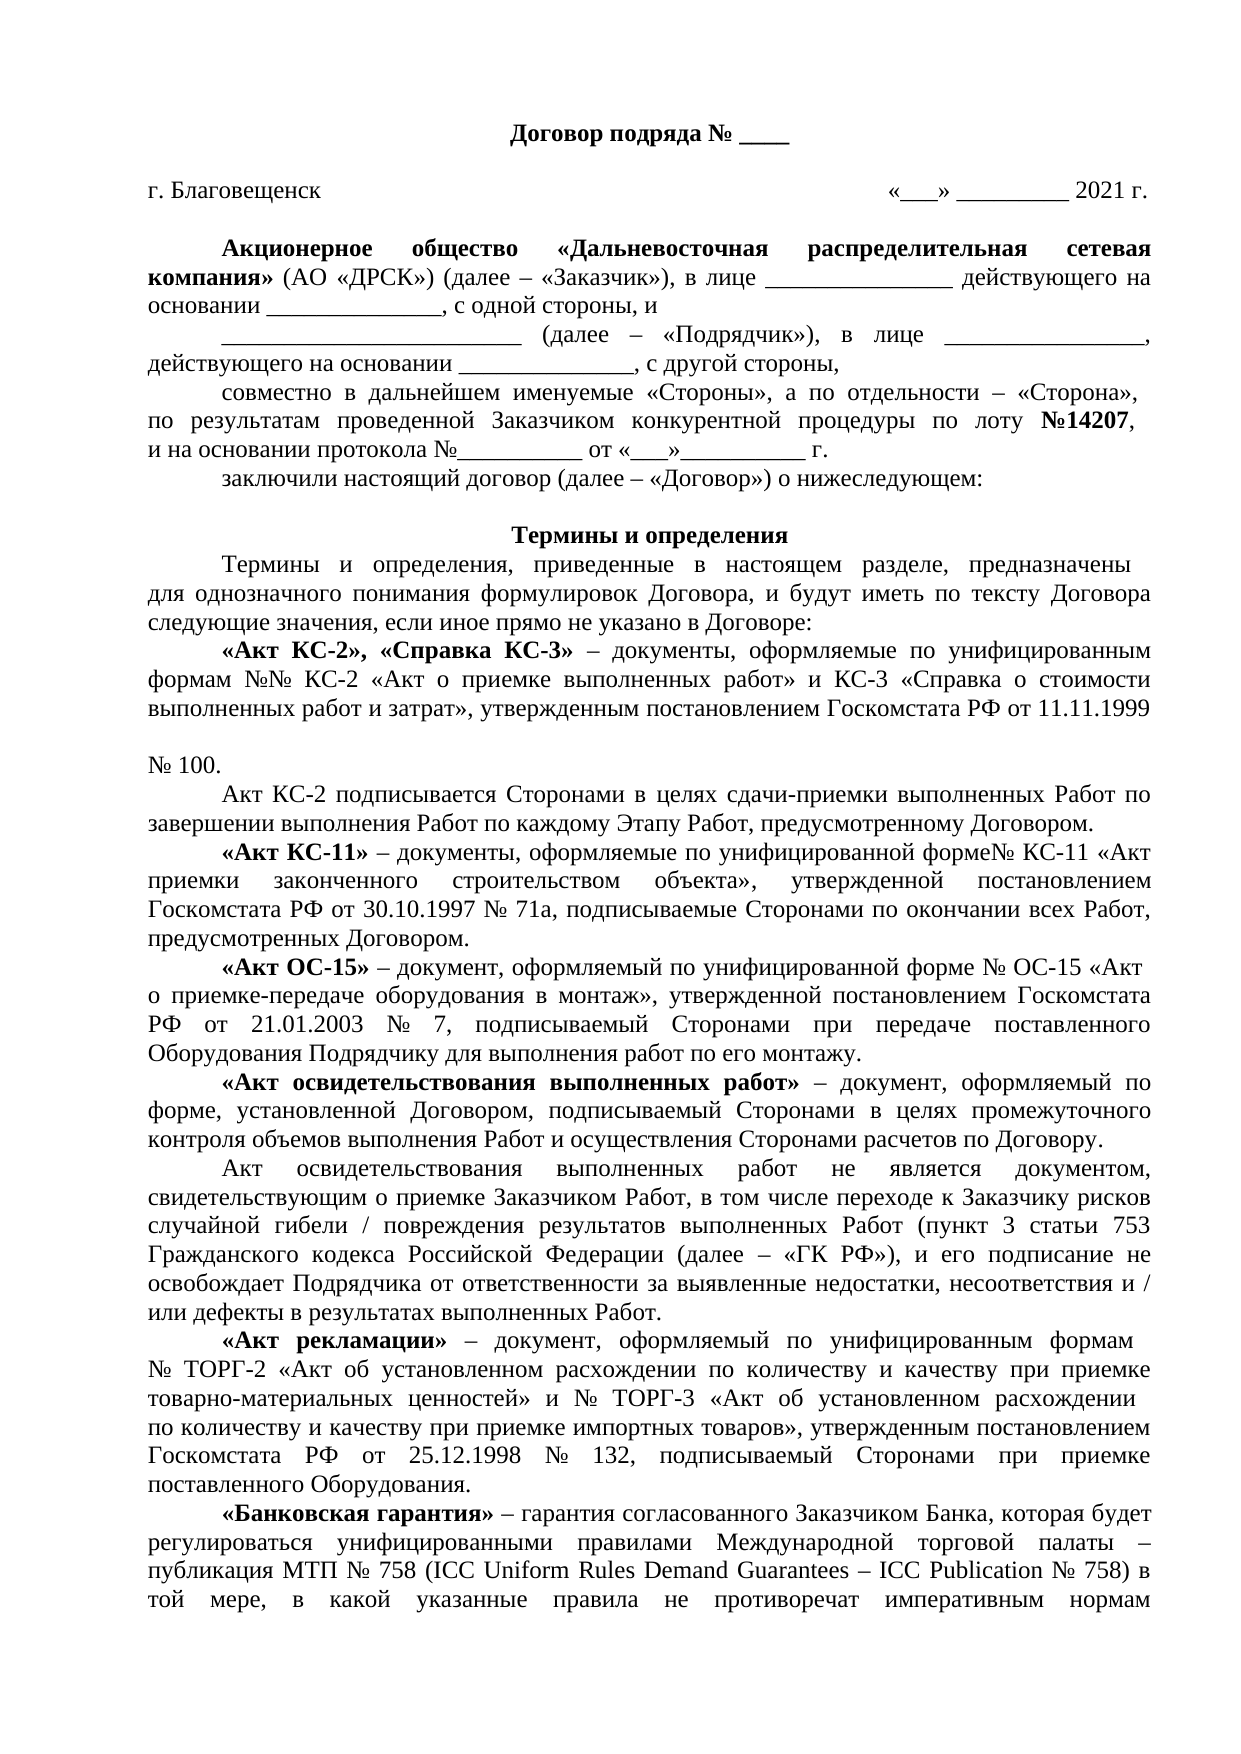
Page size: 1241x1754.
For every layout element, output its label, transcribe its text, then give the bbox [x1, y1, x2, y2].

list Акт КС-2 подписывается Сторонами в целях сдачи-приемки выполненных Работ по завершении выполнения Работ по каждому Этапу Работ, предусмотренному Договором. [148, 779, 1152, 837]
text Договор подряда № ____ [148, 118, 1152, 147]
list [148, 1498, 1152, 1613]
text Акционерное общество «Дальневосточная распределительная сетевая компания» (АО «ДРСК») (далее – «Заказчик»), в лице _______________ действующего на основании ______________, с одной стороны, и [148, 233, 1152, 319]
list «Акт КС-2», «Справка КС-3» – документы, оформляемые по унифицированным формам №№ КС-2 «Акт о приемке выполненных работ» и КС-3 «Справка о стоимости выполненных работ и затрат», утвержденным постановлением Госкомстата РФ от 11.11.1999 № 100. [148, 636, 1152, 779]
list Акт освидетельствования выполненных работ не является документом, свидетельствующим о приемке Заказчиком Работ, в том числе переходе к Заказчику рисков случайной гибели / повреждения результатов выполненных Работ (пункт 3 статьи 753 Гражданского кодекса Российской Федерации (далее – «ГК РФ»), и его подписание не освобождает Подрядчика от ответственности за выявленные недостатки, несоответствия и / или дефекты в результатах выполненных Работ. [148, 1153, 1152, 1326]
text ________________________ (далее – «Подрядчик»), в лице ________________, действующего на основании ______________, с другой стороны, [148, 319, 1152, 377]
list Термины и определения [148, 521, 1152, 549]
text Термины и определения, приведенные в настоящем разделе, предназначены для однозначного понимания формулировок Договора, и будут иметь по тексту Договора следующие значения, если иное прямо не указано в Договоре: [148, 549, 1152, 636]
list «Акт КС-11» – документы, оформляемые по унифицированной форме№ КС-11 «Акт приемки законченного строительством объекта», утвержденной постановлением Госкомстата РФ от 30.10.1997 № 71а, подписываемые Сторонами по окончании всех Работ, предусмотренных Договором. [148, 837, 1152, 952]
text совместно в дальнейшем именуемые «Стороны», а по отдельности – «Сторона», по результатам проведенной Заказчиком конкурентной процедуры по лоту №14207, и на основании протокола №__________ от «___»__________ г. [148, 377, 1152, 463]
list «Акт рекламации» – документ, оформляемый по унифицированным формам № ТОРГ-2 «Акт об установленном расхождении по количеству и качеству при приемке товарно-материальных ценностей» и № ТОРГ-3 «Акт об установленном расхождении по количеству и качеству при приемке импортных товаров», утвержденным постановлением Госкомстата РФ от 25.12.1998 № 132, подписываемый Сторонами при приемке поставленного Оборудования. [148, 1326, 1152, 1498]
list «Акт ОС-15» – документ, оформляемый по унифицированной форме № ОС-15 «Акт о приемке-передаче оборудования в монтаж», утвержденной постановлением Госкомстата РФ от 21.01.2003 № 7, подписываемый Сторонами при передаче поставленного Оборудования Подрядчику для выполнения работ по его монтажу. [148, 952, 1152, 1067]
text заключили настоящий договор (далее – «Договор») о нижеследующем: [148, 463, 1152, 492]
text г. Благовещенск «___» _________ 2021 г. [148, 176, 1152, 204]
list «Акт освидетельствования выполненных работ» – документ, оформляемый по форме, установленной Договором, подписываемый Сторонами в целях промежуточного контроля объемов выполнения Работ и осуществления Сторонами расчетов по Договору. [148, 1067, 1152, 1153]
